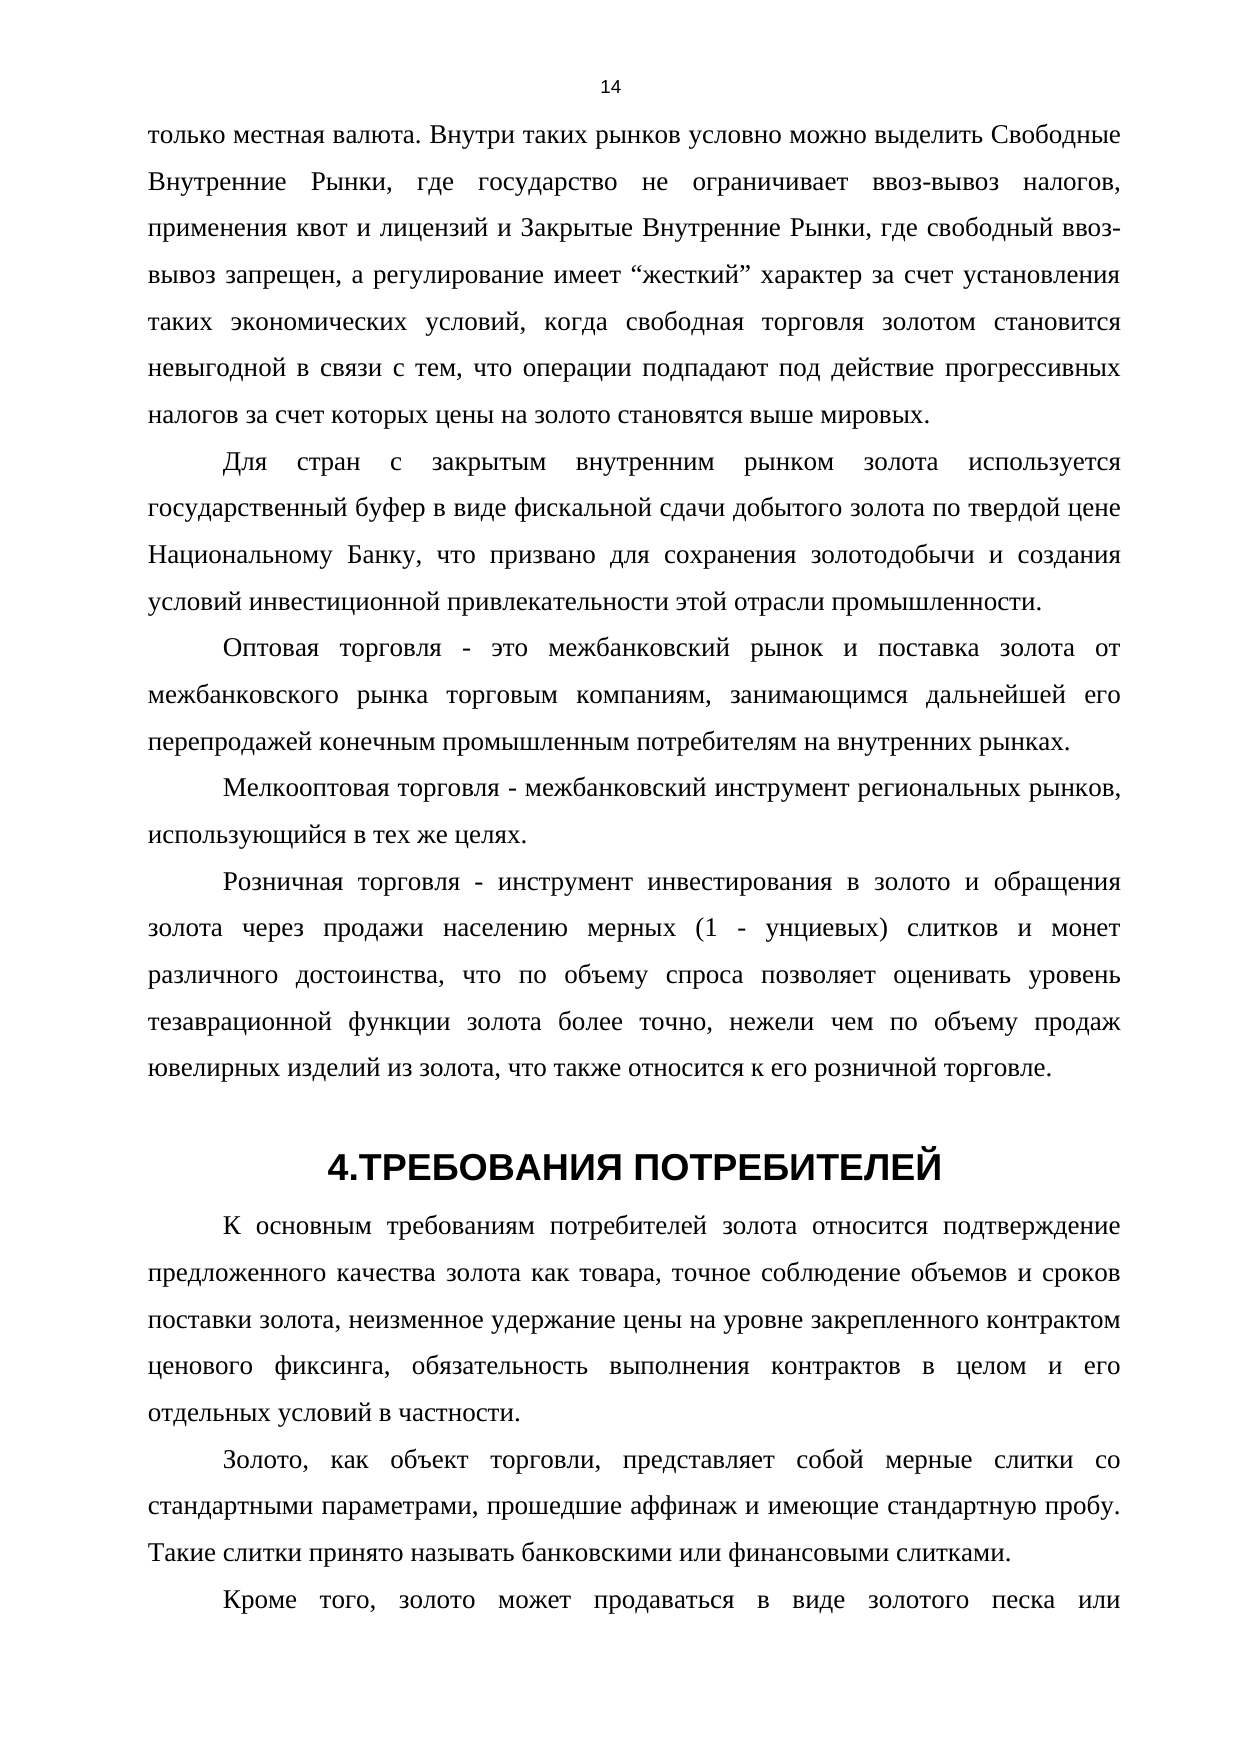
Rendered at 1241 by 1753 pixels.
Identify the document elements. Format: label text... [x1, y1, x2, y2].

text Золото, как объект торговли, представляет собой мерные слитки со стандартными параметрами, прошедшие аффинаж и имеющие стандартную пробу. Такие слитки принято называть банковскими или финансовыми слитками. [148, 1443, 1122, 1567]
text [148, 1583, 1122, 1614]
text 4.ТРЕБОВАНИЯ ПОТРЕБИТЕЛЕЙ [148, 1145, 1122, 1188]
text Для стран с закрытым внутренним рынком золота используется государственный буфер в виде фискальной сдачи добытого золота по твердой цене Национальному Банку, что призвано для сохранения золотодобычи и создания условий инвестиционной привлекательности этой отрасли промышленности. [148, 445, 1122, 616]
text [148, 118, 1122, 429]
text Оптовая торговля - это межбанковский рынок и поставка золота от межбанковского рынка торговым компаниям, занимающимся дальнейшей его перепродажей конечным промышленным потребителям на внутренних рынках. [148, 631, 1122, 756]
text Розничная торговля - инструмент инвестирования в золото и обращения золота через продажи населению мерных (1 - унциевых) слитков и монет различного достоинства, что по объему спроса позволяет оценивать уровень тезаврационной функции золота более точно, нежели чем по объему продаж ювелирных изделий из золота, что также относится к его розничной торговле. [148, 865, 1122, 1083]
text Мелкооптовая торговля - межбанковский инструмент региональных рынков, использующийся в тех же целях. [148, 771, 1122, 849]
text К основным требованиям потребителей золота относится подтверждение предложенного качества золота как товара, точное соблюдение объемов и сроков поставки золота, неизменное удержание цены на уровне закрепленного контрактом ценового фиксинга, обязательность выполнения контрактов в целом и его отдельных условий в частности. [148, 1209, 1122, 1427]
